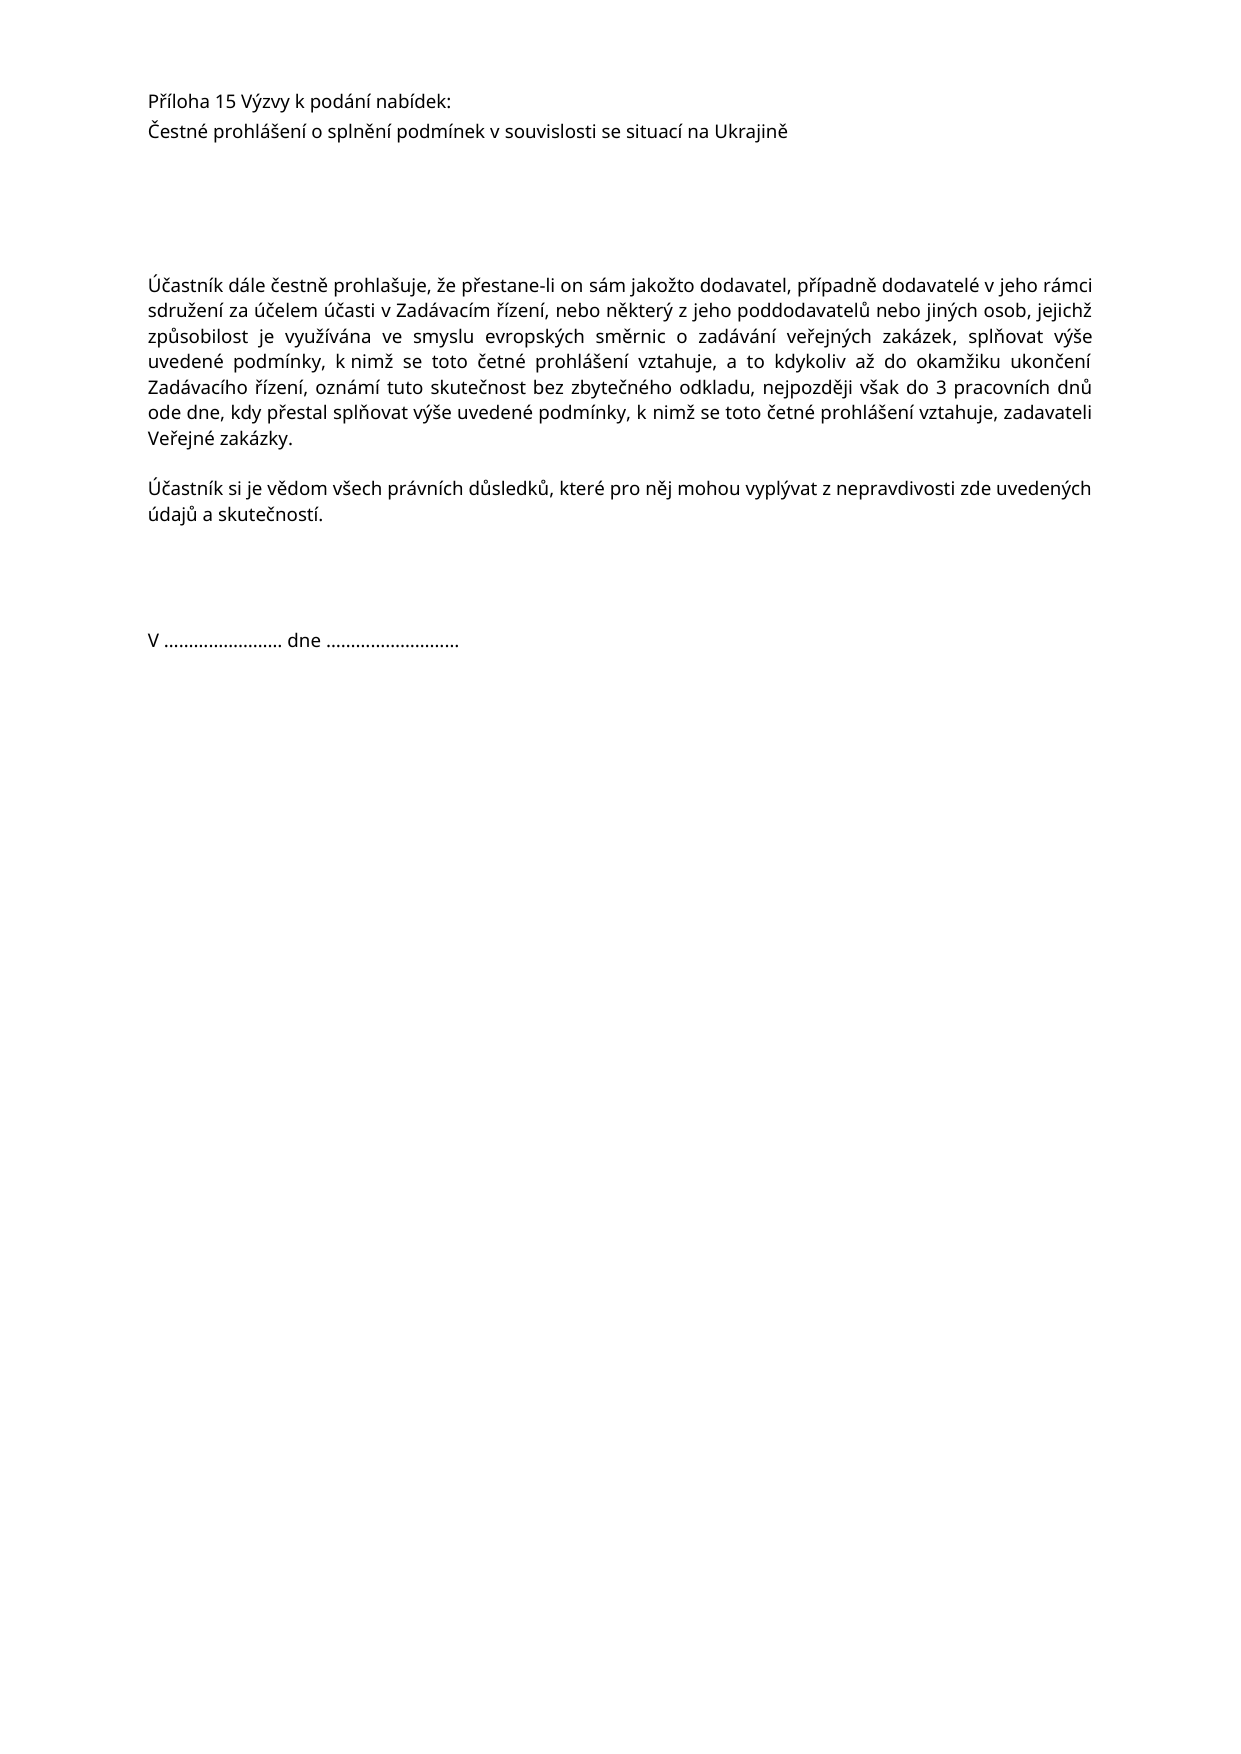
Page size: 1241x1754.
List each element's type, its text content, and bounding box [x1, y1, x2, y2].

text Účastník dále čestně prohlašuje, že přestane-li on sám jakožto dodavatel, případně dodavatelé v jeho rámci sdružení za účelem účasti v Zadávacím řízení, nebo některý z jeho poddodavatelů nebo jiných osob, jejichž způsobilost je využívána ve smyslu evropských směrnic o zadávání veřejných zakázek, splňovat výše uvedené podmínky, k nimž se toto četné prohlášení vztahuje, a to kdykoliv až do okamžiku ukončení Zadávacího řízení, oznámí tuto skutečnost bez zbytečného odkladu, nejpozději však do 3 pracovních dnů ode dne, kdy přestal splňovat výše uvedené podmínky, k nimž se toto četné prohlášení vztahuje, zadavateli Veřejné zakázky. [148, 272, 1093, 451]
text Účastník si je vědom všech právních důsledků, které pro něj mohou vyplývat z nepravdivosti zde uvedených údajů a skutečností. [148, 476, 1093, 527]
text V …………………… dne ……………………… [148, 628, 1093, 653]
